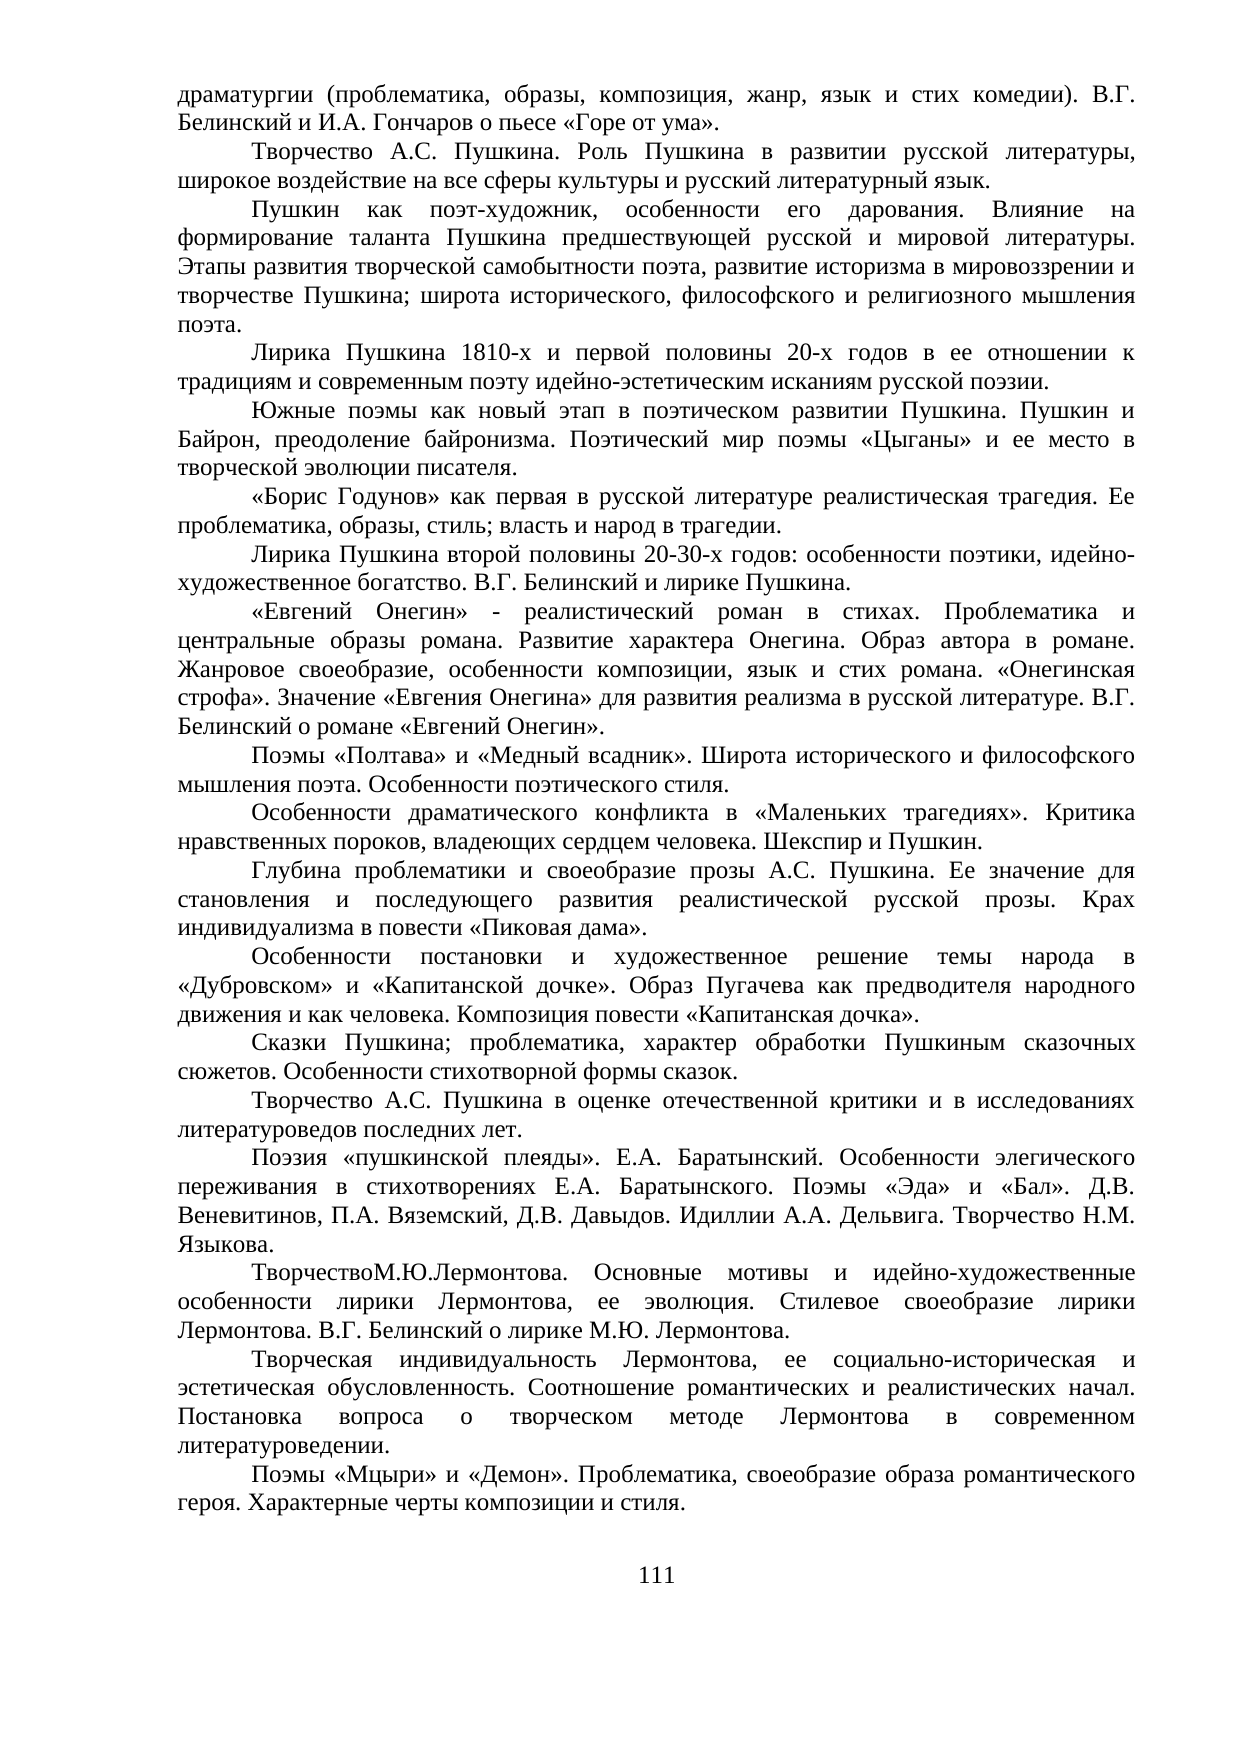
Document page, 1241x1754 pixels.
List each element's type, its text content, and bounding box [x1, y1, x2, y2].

text Творчество А.С. Пушкина в оценке отечественной критики и в исследованиях литературоведов последних лет. [177, 1085, 1136, 1142]
text Творчество А.С. Пушкина. Роль Пушкина в развитии русской литературы, широкое воздействие на все сферы культуры и русский литературный язык. [177, 136, 1136, 194]
text Творческая индивидуальность Лермонтова, ее социально-историческая и эстетическая обусловленность. Соотношение романтических и реалистических начал. Постановка вопроса о творческом методе Лермонтова в современном литературоведении. [177, 1344, 1136, 1459]
text Пушкин как поэт-художник, особенности его дарования. Влияние на формирование таланта Пушкина предшествующей русской и мировой литературы. Этапы развития творческой самобытности поэта, развитие историзма в мировоззрении и творчестве Пушкина; широта исторического, философского и религиозного мышления поэта. [177, 194, 1136, 337]
text ТворчествоМ.Ю.Лермонтова. Основные мотивы и идейно-художественные особенности лирики Лермонтова, ее эволюция. Стилевое своеобразие лирики Лермонтова. В.Г. Белинский о лирике М.Ю. Лермонтова. [177, 1257, 1136, 1344]
text Южные поэмы как новый этап в поэтическом развитии Пушкина. Пушкин и Байрон, преодоление байронизма. Поэтический мир поэмы «Цыганы» и ее место в творческой эволюции писателя. [177, 395, 1136, 481]
text Сказки Пушкина; проблематика, характер обработки Пушкиным сказочных сюжетов. Особенности стихотворной формы сказок. [177, 1027, 1136, 1085]
text «Евгений Онегин» - реалистический роман в стихах. Проблематика и центральные образы романа. Развитие характера Онегина. Образ автора в романе. Жанровое своеобразие, особенности композиции, язык и стих романа. «Онегинская строфа». Значение «Евгения Онегина» для развития реализма в русской литературе. В.Г. Белинский о романе «Евгений Онегин». [177, 596, 1136, 740]
text Поэмы «Мцыри» и «Демон». Проблематика, своеобразие образа романтического героя. Характерные черты композиции и стиля. [177, 1459, 1136, 1516]
text Особенности постановки и художественное решение темы народа в «Дубровском» и «Капитанской дочке». Образ Пугачева как предводителя народного движения и как человека. Композиция повести «Капитанская дочка». [177, 941, 1136, 1027]
text Глубина проблематики и своеобразие прозы А.С. Пушкина. Ее значение для становления и последующего развития реалистической русской прозы. Крах индивидуализма в повести «Пиковая дама». [177, 855, 1136, 941]
text Лирика Пушкина 1810-х и первой половины 20-х годов в ее отношении к традициям и современным поэту идейно-эстетическим исканиям русской поэзии. [177, 337, 1136, 395]
text Поэзия «пушкинской плеяды». Е.А. Баратынский. Особенности элегического переживания в стихотворениях Е.А. Баратынского. Поэмы «Эда» и «Бал». Д.В. Веневитинов, П.А. Вяземский, Д.В. Давыдов. Идиллии А.А. Дельвига. Творчество Н.М. Языкова. [177, 1142, 1136, 1257]
text «Борис Годунов» как первая в русской литературе реалистическая трагедия. Ее проблематика, образы, стиль; власть и народ в трагедии. [177, 481, 1136, 539]
text Особенности драматического конфликта в «Маленьких трагедиях». Критика нравственных пороков, владеющих сердцем человека. Шекспир и Пушкин. [177, 797, 1136, 855]
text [177, 79, 1136, 136]
text Лирика Пушкина второй половины 20-30-х годов: особенности поэтики, идейно-художественное богатство. В.Г. Белинский и лирике Пушкина. [177, 539, 1136, 596]
text Поэмы «Полтава» и «Медный всадник». Широта исторического и философского мышления поэта. Особенности поэтического стиля. [177, 740, 1136, 797]
